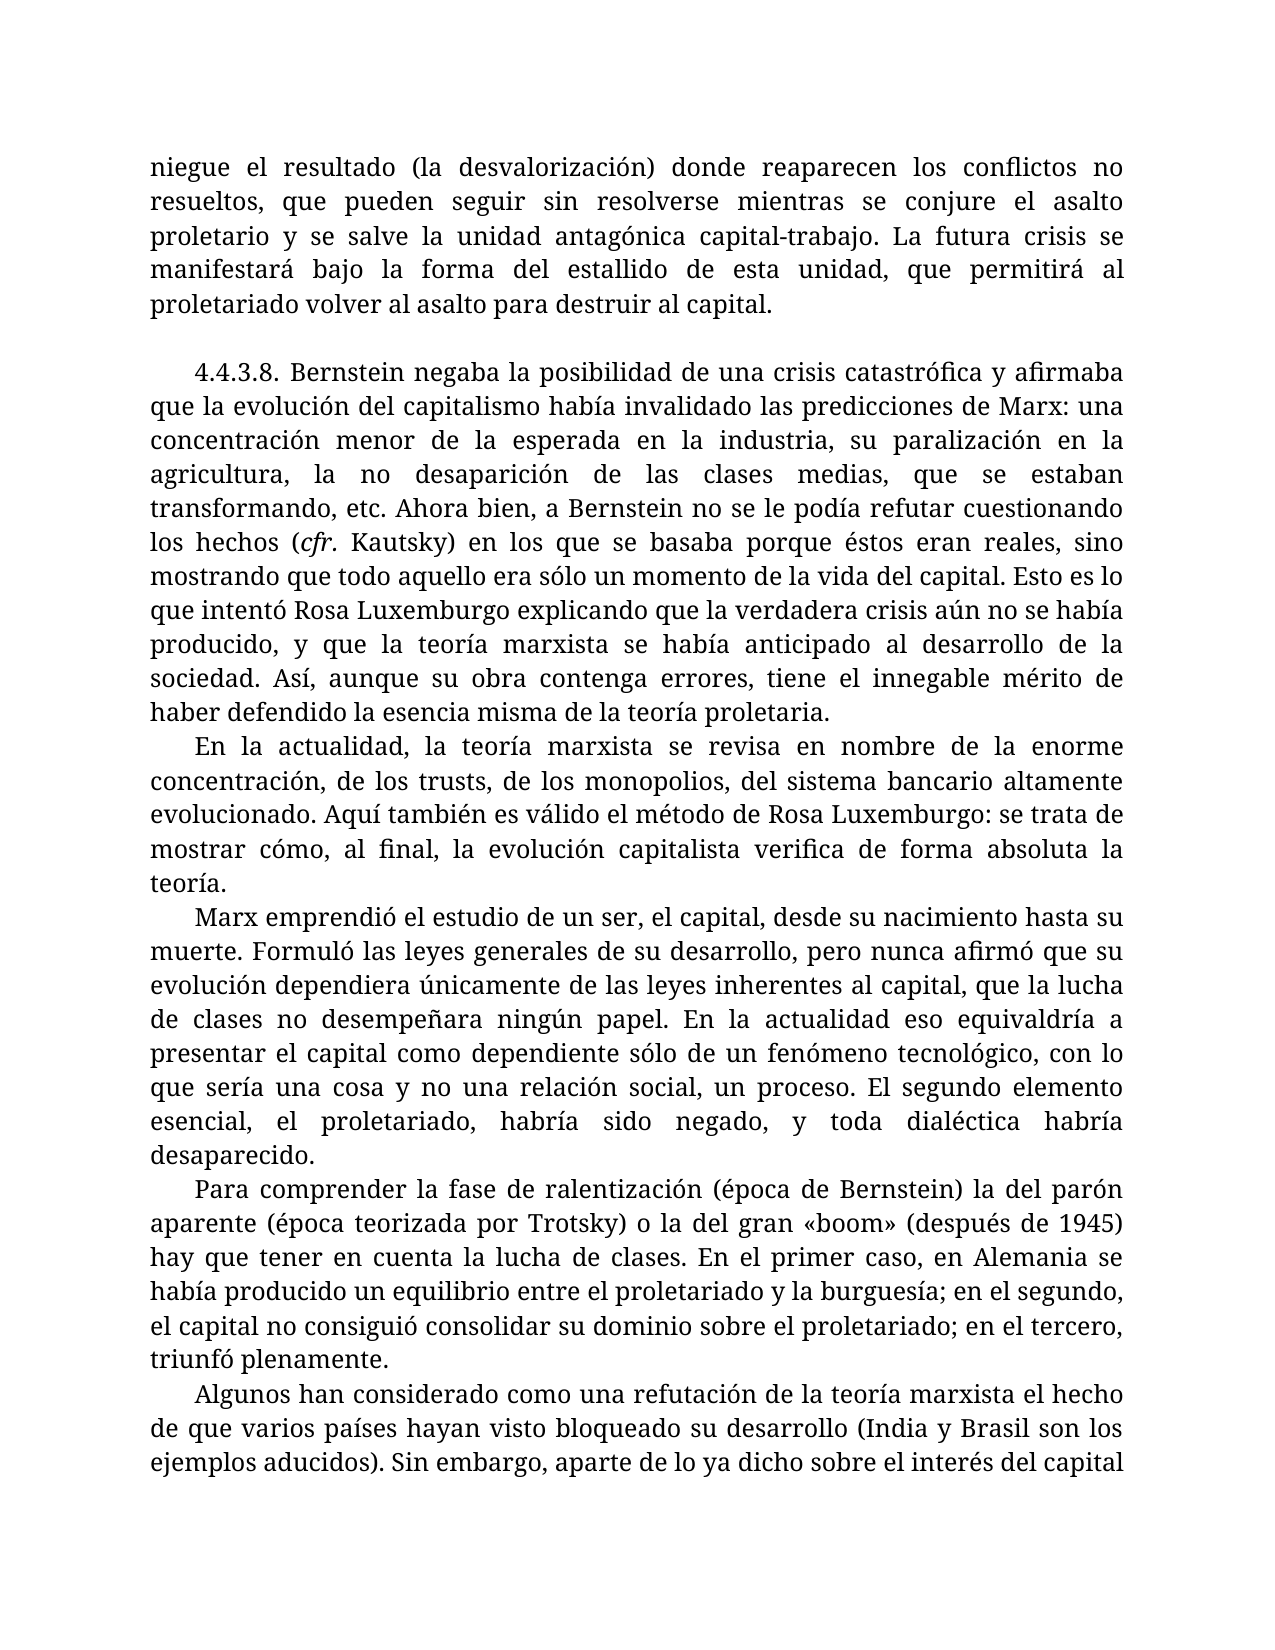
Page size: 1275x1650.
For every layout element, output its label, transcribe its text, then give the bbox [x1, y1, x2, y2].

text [150, 150, 1125, 320]
text Para comprender la fase de ralentización (época de Bernstein) la del parón aparente (época teorizada por Trotsky) ο la del gran «boom» (después de 1945) hay que tener en cuenta la lucha de clases. En el primer caso, en Alemania se había producido un equilibrio entre el proletariado y la burguesía; en el segundo, el capital no consiguió consolidar su dominio sobre el proletariado; en el tercero, triunfó plenamente. [150, 1172, 1125, 1376]
text Marx emprendió el estudio de un ser, el capital, desde su nacimiento hasta su muerte. Formuló las leyes generales de su desarrollo, pero nunca afirmó que su evolución dependiera únicamente de las leyes inherentes al capital, que la lucha de clases no desempeñara ningún papel. En la actualidad eso equivaldría a presentar el capital como dependiente sólo de un fenómeno tecnológico, con lo que sería una cosa y no una relación social, un proceso. El segundo elemento esencial, el proletariado, habría sido negado, y toda dialéctica habría desaparecido. [150, 899, 1125, 1172]
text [150, 1376, 1125, 1478]
text En la actualidad, la teoría marxista se revisa en nombre de la enorme concentración, de los trusts, de los monopolios, del sistema bancario altamente evolucionado. Aquí también es válido el método de Rosa Luxemburgo: se trata de mostrar cómo, al final, la evolución capitalista verifica de forma absoluta la teoría. [150, 729, 1125, 899]
text 4.4.3.8. Bernstein negaba la posibilidad de una crisis catastrófica y afirmaba que la evolución del capitalismo había invalidado las predicciones de Marx: una concentración menor de la esperada en la industria, su paralización en la agricultura, la no desaparición de las clases medias, que se estaban transformando, etc. Ahora bien, a Bernstein no se le podía refutar cuestionando los hechos (cfr. Kautsky) en los que se basaba porque éstos eran reales, sino mostrando que todo aquello era sólo un momento de la vida del capital. Esto es lo que intentó Rosa Luxemburgo explicando que la verdadera crisis aún no se había producido, y que la teoría marxista se había anticipado al desarrollo de la sociedad. Así, aunque su obra contenga errores, tiene el innegable mérito de haber defendido la esencia misma de la teoría proletaria. [150, 354, 1125, 729]
